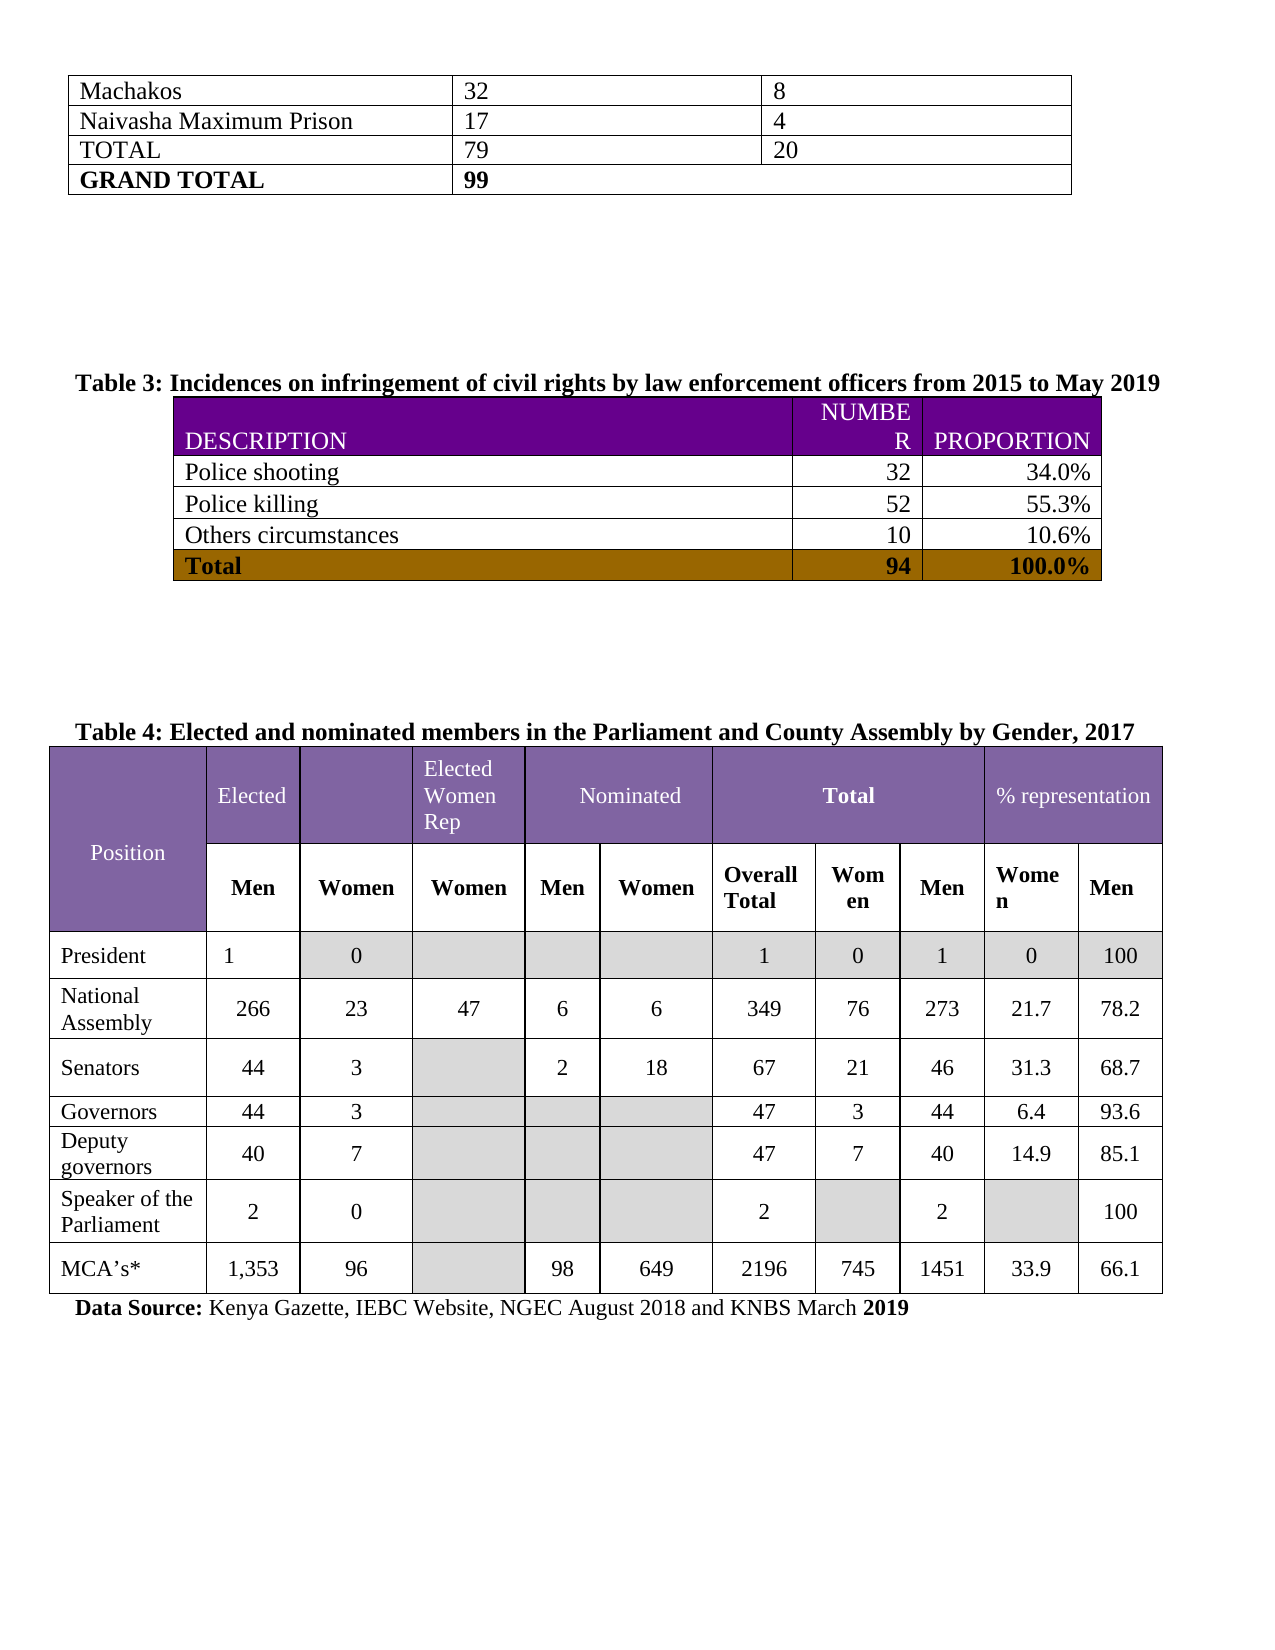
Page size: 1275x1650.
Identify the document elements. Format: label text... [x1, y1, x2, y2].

table_cell 31.3 [985, 1039, 1078, 1096]
table_cell 32 [793, 456, 922, 486]
table_cell Women [413, 844, 524, 931]
table_cell Others circumstances [174, 519, 792, 549]
table_cell 2 [901, 1180, 984, 1242]
table_header NUMBER [793, 398, 922, 455]
table_cell Deputy governors [50, 1127, 206, 1179]
table_cell 7 [816, 1127, 899, 1179]
table_cell [601, 1097, 712, 1126]
table_header PROPORTION [923, 398, 1101, 455]
table_cell 7 [301, 1127, 412, 1179]
table_cell 67 [713, 1039, 815, 1096]
table_cell 18 [601, 1039, 712, 1096]
table_cell [601, 1180, 712, 1242]
table_cell 266 [207, 979, 299, 1038]
table_cell 44 [207, 1097, 299, 1126]
table_cell 99 [453, 165, 1071, 194]
table_header DESCRIPTION [174, 398, 792, 455]
table_cell MCA’s* [50, 1243, 206, 1293]
table_cell [526, 1097, 599, 1126]
table_cell 47 [413, 979, 524, 1038]
table_cell 85.1 [1079, 1127, 1162, 1179]
table_cell 17 [453, 106, 761, 134]
table_cell [413, 1127, 524, 1179]
table_cell [413, 932, 524, 978]
table_cell Men [526, 844, 599, 931]
table_cell Speaker of the Parliament [50, 1180, 206, 1242]
table_cell 32 [453, 76, 761, 105]
table_cell 23 [301, 979, 412, 1038]
table_cell 6 [526, 979, 599, 1038]
table_cell 273 [901, 979, 984, 1038]
table_cell 14.9 [985, 1127, 1078, 1179]
table_cell GRAND TOTAL [69, 165, 452, 194]
table_cell 4 [762, 106, 1071, 134]
table_header Nominated [526, 747, 712, 843]
table_cell Men [901, 844, 984, 931]
table_cell 34.0% [923, 456, 1101, 486]
table_cell 2 [526, 1039, 599, 1096]
table_cell 44 [901, 1097, 984, 1126]
table_cell 55.3% [923, 487, 1101, 517]
table_cell 98 [526, 1243, 599, 1293]
table_cell 10.6% [923, 519, 1101, 549]
table_cell 20 [762, 136, 1071, 164]
table_cell 47 [713, 1127, 815, 1179]
table_cell 1 [207, 932, 299, 978]
table_cell 79 [453, 136, 761, 164]
table_cell Governors [50, 1097, 206, 1126]
table_cell Women [985, 844, 1078, 931]
table_cell 21.7 [985, 979, 1078, 1038]
table_header Total [713, 747, 984, 843]
table_cell 93.6 [1079, 1097, 1162, 1126]
table_cell Men [1079, 844, 1162, 931]
table_cell 94 [793, 550, 922, 580]
table_header Position [50, 747, 206, 931]
table_cell [526, 932, 599, 978]
table_cell 0 [816, 932, 899, 978]
table_cell 6 [601, 979, 712, 1038]
table_cell 52 [793, 487, 922, 517]
table_cell 3 [301, 1039, 412, 1096]
table_cell 96 [301, 1243, 412, 1293]
table_cell 100 [1079, 932, 1162, 978]
table_cell [601, 932, 712, 978]
table_cell 0 [301, 1180, 412, 1242]
table_cell [816, 1180, 899, 1242]
table_cell Women [601, 844, 712, 931]
table_cell TOTAL [69, 136, 452, 164]
table_header Elected [207, 747, 299, 843]
table_cell 745 [816, 1243, 899, 1293]
table_cell 40 [207, 1127, 299, 1179]
table_cell 10 [793, 519, 922, 549]
table_cell 8 [762, 76, 1071, 105]
table_cell 68.7 [1079, 1039, 1162, 1096]
table_cell 33.9 [985, 1243, 1078, 1293]
table_cell Men [207, 844, 299, 931]
table_cell 40 [901, 1127, 984, 1179]
table_cell 649 [601, 1243, 712, 1293]
table_cell Naivasha Maximum Prison [69, 106, 452, 134]
table_cell National Assembly [50, 979, 206, 1038]
table_cell [413, 1243, 524, 1293]
table_header [301, 747, 412, 843]
table_cell [413, 1180, 524, 1242]
table_cell 47 [713, 1097, 815, 1126]
text Data Source: Kenya Gazette, IEBC Website, NGEC August 2018 and KNBS March 2019 [75, 1294, 1200, 1321]
table_cell [413, 1039, 524, 1096]
table_cell Total [174, 550, 792, 580]
table_cell Police killing [174, 487, 792, 517]
table_cell 1 [901, 932, 984, 978]
table_cell Police shooting [174, 456, 792, 486]
table_cell [601, 1127, 712, 1179]
table_cell 100.0% [923, 550, 1101, 580]
table_cell 0 [301, 932, 412, 978]
table_cell [526, 1127, 599, 1179]
table_cell [526, 1180, 599, 1242]
table_cell 2196 [713, 1243, 815, 1293]
table_cell 46 [901, 1039, 984, 1096]
table_cell 21 [816, 1039, 899, 1096]
table_cell 3 [301, 1097, 412, 1126]
table_cell 6.4 [985, 1097, 1078, 1126]
table_cell 1 [713, 932, 815, 978]
table_cell 1,353 [207, 1243, 299, 1293]
table_cell [985, 1180, 1078, 1242]
table_cell 44 [207, 1039, 299, 1096]
table_cell 2 [207, 1180, 299, 1242]
table_cell Senators [50, 1039, 206, 1096]
table_cell 78.2 [1079, 979, 1162, 1038]
table_cell President [50, 932, 206, 978]
table_cell 76 [816, 979, 899, 1038]
table_cell 349 [713, 979, 815, 1038]
table_cell Women [301, 844, 412, 931]
table_header Elected Women Rep [413, 747, 524, 843]
table_cell 100 [1079, 1180, 1162, 1242]
table_header % representation [985, 747, 1162, 843]
table_cell Women [816, 844, 899, 931]
text Table 4: Elected and nominated members in the Parliament and County Assembly by Gender, 2017 [75, 717, 1200, 746]
table_cell 0 [985, 932, 1078, 978]
table_cell [413, 1097, 524, 1126]
table_cell 66.1 [1079, 1243, 1162, 1293]
table_cell 3 [816, 1097, 899, 1126]
text Table 3: Incidences on infringement of civil rights by law enforcement officers from 2015 to May 2019 [75, 368, 1200, 396]
table_cell Machakos [69, 76, 452, 105]
table_cell Overall Total [713, 844, 815, 931]
table_cell 2 [713, 1180, 815, 1242]
table_cell 1451 [901, 1243, 984, 1293]
